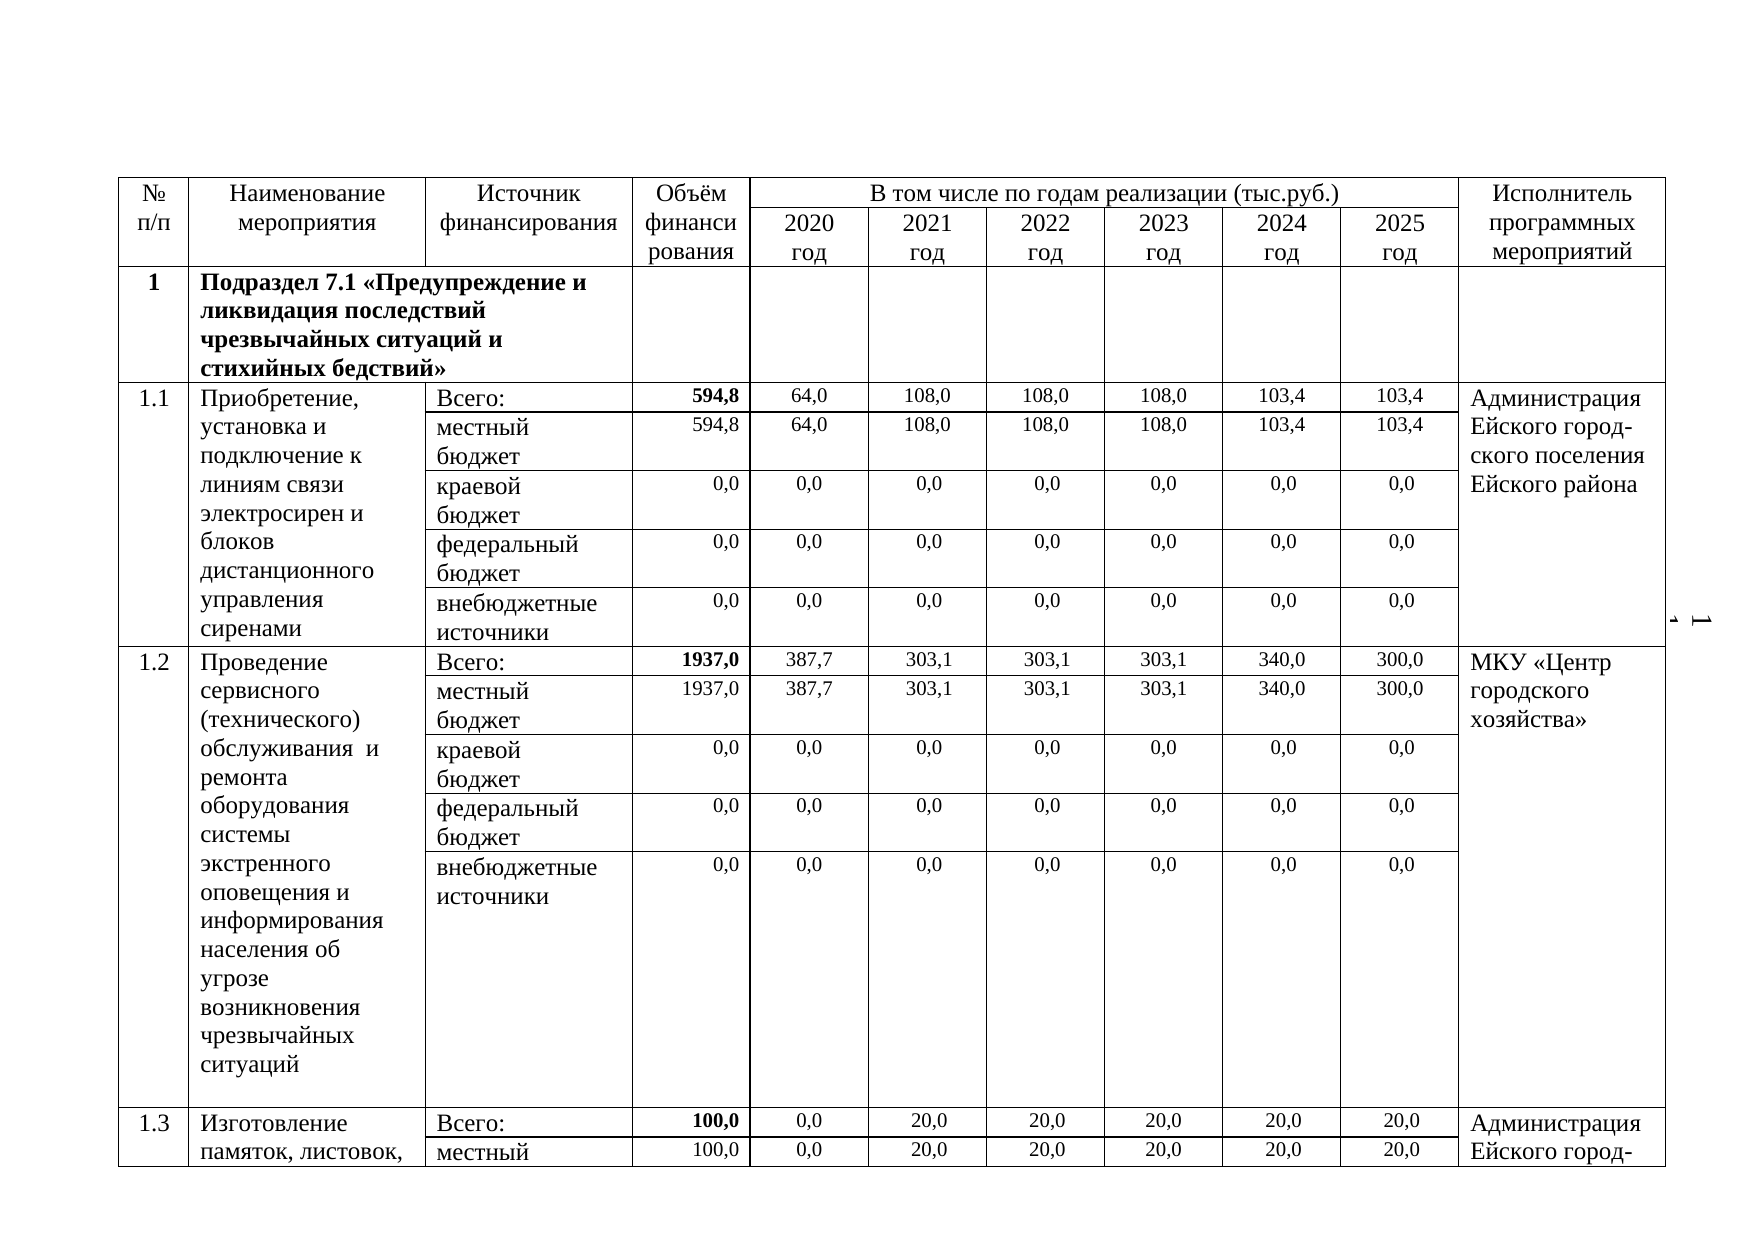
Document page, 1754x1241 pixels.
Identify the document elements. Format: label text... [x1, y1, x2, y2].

table_header Исполнитель программных мероприятий [1459, 178, 1665, 266]
table_cell 0,0 [633, 794, 749, 851]
table_cell 0,0 [1105, 852, 1222, 1107]
table_cell 0,0 [1105, 794, 1222, 851]
table_cell 303,1 [1105, 647, 1222, 675]
table_cell местный бюджет [426, 676, 632, 734]
table_cell Подраздел 7.1 «Предупреждение и ликвидация последствий чрезвычайных ситуаций и стихийных бедствий» [189, 267, 632, 382]
table_cell краевой бюджет [426, 471, 632, 528]
table_cell 0,0 [869, 735, 986, 792]
table_cell 1 [119, 267, 188, 382]
table_cell Всего: [426, 1108, 632, 1136]
table_cell 0,0 [869, 794, 986, 851]
table_cell 0,0 [1223, 530, 1340, 587]
table_cell 2022 год [987, 208, 1104, 266]
table_cell 2024 год [1223, 208, 1340, 266]
table_cell [633, 267, 749, 382]
table_cell 0,0 [1223, 471, 1340, 528]
table_cell 20,0 [1341, 1138, 1458, 1166]
table_cell 20,0 [1105, 1108, 1222, 1136]
table_cell [1459, 267, 1665, 382]
table_cell МКУ «Центр городского хозяйства» [1459, 647, 1665, 1107]
table_cell 20,0 [869, 1138, 986, 1166]
table_cell 0,0 [1223, 794, 1340, 851]
table_cell 1937,0 [633, 676, 749, 734]
table_cell 0,0 [633, 471, 749, 528]
table_cell 0,0 [869, 852, 986, 1107]
table_cell 20,0 [987, 1138, 1104, 1166]
table_header Объём финансирования [633, 178, 749, 266]
table_cell 0,0 [1341, 588, 1458, 646]
table_cell [1105, 267, 1222, 382]
table_cell 100,0 [633, 1138, 749, 1166]
table_cell федеральный бюджет [426, 530, 632, 587]
table_cell 0,0 [1105, 735, 1222, 792]
table_cell 300,0 [1341, 676, 1458, 734]
table_cell 0,0 [987, 530, 1104, 587]
table_cell 100,0 [633, 1108, 749, 1136]
table_cell 0,0 [1223, 588, 1340, 646]
table_cell Приобретение, установка и подключение к линиям связи электросирен и блоков дистанционного управления сиренами [189, 383, 425, 646]
table_cell 0,0 [751, 530, 868, 587]
table_cell 20,0 [1105, 1138, 1222, 1166]
table_cell 0,0 [869, 588, 986, 646]
table_cell 340,0 [1223, 676, 1340, 734]
table_cell Администрация Ейского город-ского поселения Ейского района [1459, 1108, 1665, 1166]
table_cell Администрация Ейского город-ского поселения Ейского района [1459, 383, 1665, 646]
table_cell 20,0 [1223, 1138, 1340, 1166]
table_cell местный бюджет [426, 1138, 632, 1166]
table_cell 0,0 [1223, 852, 1340, 1107]
table_cell 0,0 [1341, 852, 1458, 1107]
table_cell 0,0 [751, 735, 868, 792]
table_cell 0,0 [751, 471, 868, 528]
table_cell [987, 267, 1104, 382]
table_cell 300,0 [1341, 647, 1458, 675]
table_cell 303,1 [1105, 676, 1222, 734]
table_cell Всего: [426, 647, 632, 675]
table_cell [1223, 267, 1340, 382]
table_cell 1.2 [119, 647, 188, 1107]
table_cell 20,0 [987, 1108, 1104, 1136]
table_cell [869, 267, 986, 382]
table_cell 303,1 [869, 676, 986, 734]
table_cell 0,0 [1105, 471, 1222, 528]
table_cell внебюджетные источники [426, 588, 632, 646]
table_cell 0,0 [751, 1138, 868, 1166]
table_cell 0,0 [633, 530, 749, 587]
table_cell 108,0 [869, 383, 986, 411]
table_cell 0,0 [751, 794, 868, 851]
table_cell 0,0 [751, 588, 868, 646]
table_cell внебюджетные источники [426, 852, 632, 1107]
table_cell 0,0 [633, 735, 749, 792]
table_cell 0,0 [1105, 530, 1222, 587]
table_cell краевой бюджет [426, 735, 632, 792]
table_cell 20,0 [1341, 1108, 1458, 1136]
table_cell 303,1 [987, 676, 1104, 734]
table_cell Проведение сервисного (технического) обслуживания и ремонта оборудования системы экстренного оповещения и информирования населения об угрозе возникновения чрезвычайных ситуаций [189, 647, 425, 1107]
table_cell 0,0 [987, 735, 1104, 792]
table_header В том числе по годам реализации (тыс.руб.) [751, 178, 1458, 207]
table_cell 0,0 [987, 471, 1104, 528]
table_cell 108,0 [1105, 383, 1222, 411]
table_cell 2020 год [751, 208, 868, 266]
table_cell 0,0 [1223, 735, 1340, 792]
table_cell 103,4 [1341, 383, 1458, 411]
table_cell 103,4 [1223, 413, 1340, 470]
table_cell 0,0 [633, 588, 749, 646]
table_cell 108,0 [1105, 413, 1222, 470]
table_cell 303,1 [869, 647, 986, 675]
table_cell 0,0 [751, 852, 868, 1107]
table_cell 0,0 [987, 794, 1104, 851]
table_cell 20,0 [869, 1108, 986, 1136]
table_cell федеральный бюджет [426, 794, 632, 851]
table_cell 20,0 [1223, 1108, 1340, 1136]
table_cell [751, 267, 868, 382]
table_cell 0,0 [987, 852, 1104, 1107]
table_header № п/п [119, 178, 188, 266]
table_cell 1.3 [119, 1108, 188, 1166]
table_cell 0,0 [1341, 794, 1458, 851]
table_cell 2023 год [1105, 208, 1222, 266]
table_cell 103,4 [1223, 383, 1340, 411]
table_cell 64,0 [751, 413, 868, 470]
table_cell 0,0 [1105, 588, 1222, 646]
table_cell 303,1 [987, 647, 1104, 675]
table_cell 0,0 [1341, 530, 1458, 587]
table_cell 64,0 [751, 383, 868, 411]
table_cell Всего: [426, 383, 632, 411]
table_cell 0,0 [869, 471, 986, 528]
table_cell 0,0 [751, 1108, 868, 1136]
table_cell [1341, 267, 1458, 382]
table_cell 108,0 [987, 413, 1104, 470]
table_cell 387,7 [751, 647, 868, 675]
table_cell 594,8 [633, 383, 749, 411]
table_cell Изготовление памяток, листовок, схем, стендов [189, 1108, 425, 1166]
table_cell 108,0 [987, 383, 1104, 411]
table_cell 340,0 [1223, 647, 1340, 675]
table_cell 387,7 [751, 676, 868, 734]
table_cell 0,0 [987, 588, 1104, 646]
table_cell местный бюджет [426, 413, 632, 470]
table_cell 0,0 [1341, 471, 1458, 528]
table_cell 2025 год [1341, 208, 1458, 266]
table_cell 0,0 [869, 530, 986, 587]
table_cell 1937,0 [633, 647, 749, 675]
table_cell 0,0 [1341, 735, 1458, 792]
table_cell 594,8 [633, 413, 749, 470]
table_cell 103,4 [1341, 413, 1458, 470]
table_cell 108,0 [869, 413, 986, 470]
table_cell 2021 год [869, 208, 986, 266]
table_cell 1.1 [119, 383, 188, 646]
table_header Наименование мероприятия [189, 178, 425, 266]
table_header Источник финансирования [426, 178, 632, 266]
table_cell 0,0 [633, 852, 749, 1107]
